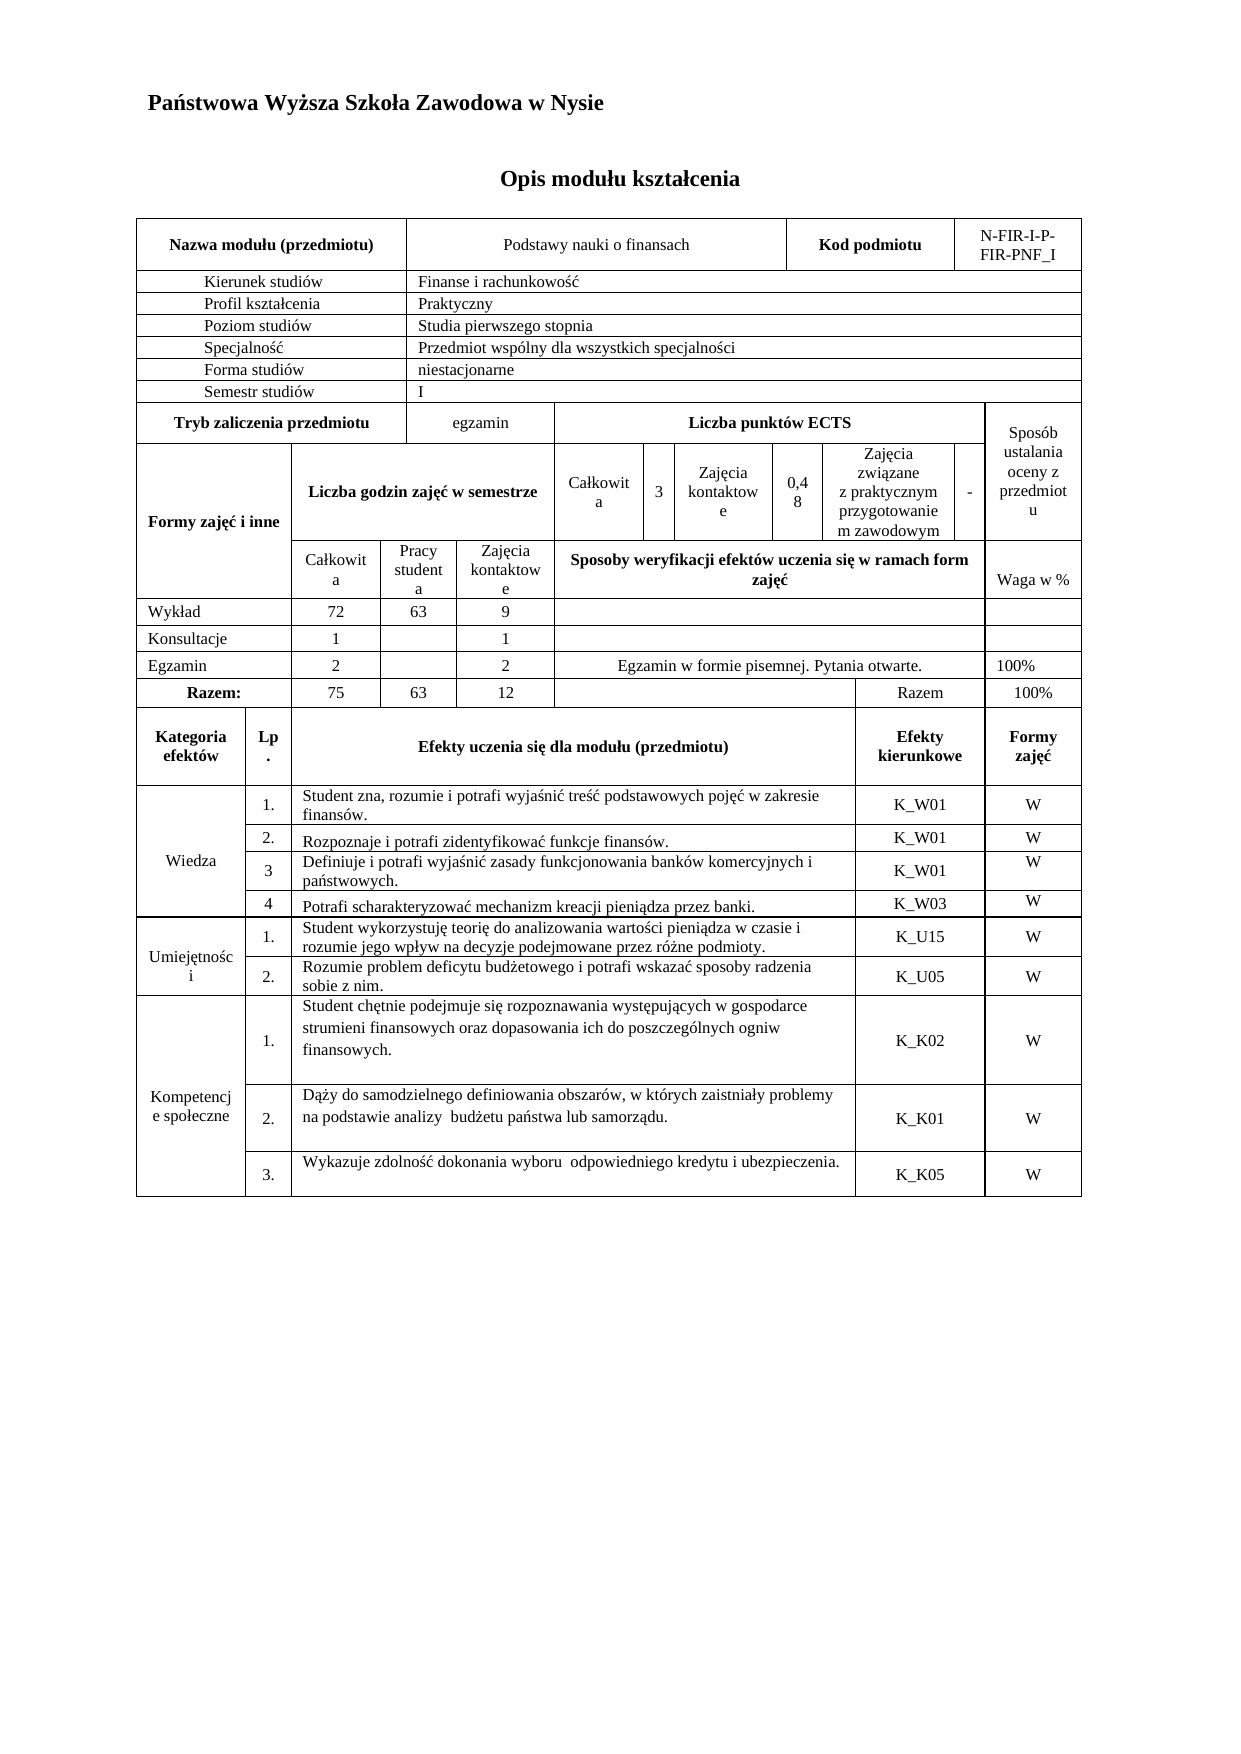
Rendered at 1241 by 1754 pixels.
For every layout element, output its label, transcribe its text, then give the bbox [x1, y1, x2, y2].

table_cell 3 [246, 852, 291, 890]
table_cell Forma studiów [137, 359, 406, 380]
text Opis modułu kształcenia [148, 165, 1092, 192]
table_cell 1. [246, 786, 291, 824]
table_cell W [986, 957, 1081, 995]
table_cell W [986, 1152, 1081, 1196]
table_cell Egzamin w formie pisemnej. Pytania otwarte. [555, 652, 984, 678]
table_header Podstawy nauki o finansach [407, 219, 786, 270]
table_cell 1. [246, 996, 291, 1084]
table_cell Specjalność [137, 337, 406, 358]
table_cell 3. [246, 1152, 291, 1196]
table_cell K_U15 [856, 918, 984, 956]
table_header N-FIR-I-P-FIR-PNF_I [955, 219, 1081, 270]
table_cell Student zna, rozumie i potrafi wyjaśnić treść podstawowych pojęć w zakresie finansów. [292, 786, 855, 824]
table_cell Efekty kierunkowe [856, 708, 984, 784]
table_cell 1 [292, 626, 380, 651]
table_cell Pracy studenta [381, 541, 456, 598]
table_cell Razem [856, 679, 984, 707]
table_cell K_W01 [856, 786, 984, 824]
table_cell 72 [292, 599, 380, 625]
table_cell K_W01 [856, 825, 984, 851]
table_cell K_K01 [856, 1085, 984, 1151]
table_cell W [986, 891, 1081, 916]
table_cell Lp. [246, 708, 291, 784]
table_cell Zajęcia związane z praktycznym przygotowaniem zawodowym [823, 444, 954, 539]
table_cell 75 [292, 679, 380, 707]
table_cell 2 [292, 652, 380, 678]
table_cell W [986, 786, 1081, 824]
table_cell 100% [986, 679, 1081, 707]
table_cell Dąży do samodzielnego definiowania obszarów, w których zaistniały problemy na podstawie analizy budżetu państwa lub samorządu. [292, 1085, 855, 1151]
table_cell Wykazuje zdolność dokonania wyboru odpowiedniego kredytu i ubezpieczenia. [292, 1152, 855, 1196]
table_cell Waga w % [986, 541, 1081, 598]
table_cell 1. [246, 918, 291, 956]
table_cell [986, 599, 1081, 625]
table_cell Rozpoznaje i potrafi zidentyfikować funkcje finansów. [292, 825, 855, 851]
table_cell Profil kształcenia [137, 293, 406, 314]
table_cell 2. [246, 825, 291, 851]
table_cell Konsultacje [137, 626, 291, 651]
table_cell 4 [246, 891, 291, 916]
table_cell 9 [457, 599, 554, 625]
table_cell Razem: [137, 679, 291, 707]
table_cell niestacjonarne [407, 359, 1081, 380]
table_cell K_K02 [856, 996, 984, 1084]
table_cell 2 [457, 652, 554, 678]
table_cell Potrafi scharakteryzować mechanizm kreacji pieniądza przez banki. [292, 891, 855, 916]
table_cell Sposoby weryfikacji efektów uczenia się w ramach form zajęć [555, 541, 984, 598]
table_cell Efekty uczenia się dla modułu (przedmiotu) [292, 708, 855, 784]
table_cell Formy zajęć i inne [137, 444, 291, 598]
table_cell Kierunek studiów [137, 271, 406, 292]
table_cell [555, 599, 984, 625]
table_cell 63 [381, 679, 456, 707]
table_header Nazwa modułu (przedmiotu) [137, 219, 406, 270]
table_cell [555, 679, 855, 707]
table_cell [986, 626, 1081, 651]
table_cell 100% [986, 652, 1081, 678]
table_cell Przedmiot wspólny dla wszystkich specjalności [407, 337, 1081, 358]
table_cell 63 [381, 599, 456, 625]
table_cell 1 [457, 626, 554, 651]
table_cell W [986, 918, 1081, 956]
table_cell K_K05 [856, 1152, 984, 1196]
table_cell 2. [246, 957, 291, 995]
table_cell K_W01 [856, 852, 984, 890]
table_cell Definiuje i potrafi wyjaśnić zasady funkcjonowania banków komercyjnych i państwowych. [292, 852, 855, 890]
table_cell W [986, 825, 1081, 851]
table_cell K_U05 [856, 957, 984, 995]
table_cell 3 [644, 444, 674, 539]
table_cell W [986, 996, 1081, 1084]
table_cell Poziom studiów [137, 315, 406, 336]
table_cell [381, 626, 456, 651]
table_cell Studia pierwszego stopnia [407, 315, 1081, 336]
table_cell Umiejętności [137, 918, 245, 995]
table_cell Rozumie problem deficytu budżetowego i potrafi wskazać sposoby radzenia sobie z nim. [292, 957, 855, 995]
table_cell Student wykorzystuję teorię do analizowania wartości pieniądza w czasie i rozumie jego wpływ na decyzje podejmowane przez różne podmioty. [292, 918, 855, 956]
text Państwowa Wyższa Szkoła Zawodowa w Nysie [148, 89, 1092, 115]
table_cell 2. [246, 1085, 291, 1151]
table_cell Wiedza [137, 786, 245, 916]
table_cell egzamin [407, 403, 554, 443]
table_cell 0,48 [773, 444, 822, 539]
table_cell Semestr studiów [137, 381, 406, 402]
table_cell Kategoria efektów [137, 708, 245, 784]
table_cell Tryb zaliczenia przedmiotu [137, 403, 406, 443]
table_cell - [955, 444, 984, 539]
table_cell W [986, 1085, 1081, 1151]
table_cell K_W03 [856, 891, 984, 916]
table_cell Liczba punktów ECTS [555, 403, 984, 443]
table_cell Wykład [137, 599, 291, 625]
table_cell Egzamin [137, 652, 291, 678]
table_cell Kompetencje społeczne [137, 996, 245, 1196]
table_cell Praktyczny [407, 293, 1081, 314]
table_cell Całkowita [555, 444, 643, 539]
table_cell W [986, 852, 1081, 890]
table_cell [555, 626, 984, 651]
table_cell Całkowita [292, 541, 380, 598]
table_cell Zajęcia kontaktowe [457, 541, 554, 598]
table_cell Finanse i rachunkowość [407, 271, 1081, 292]
table_cell [381, 652, 456, 678]
table_cell Zajęcia kontaktowe [675, 444, 772, 539]
table_cell Sposób ustalania oceny z przedmiotu [986, 403, 1081, 539]
table_cell Student chętnie podejmuje się rozpoznawania występujących w gospodarce strumieni finansowych oraz dopasowania ich do poszczególnych ogniw finansowych. [292, 996, 855, 1084]
table_cell I [407, 381, 1081, 402]
table_cell Liczba godzin zajęć w semestrze [292, 444, 554, 539]
table_header Kod podmiotu [787, 219, 954, 270]
table_cell 12 [457, 679, 554, 707]
table_cell Formy zajęć [986, 708, 1081, 784]
